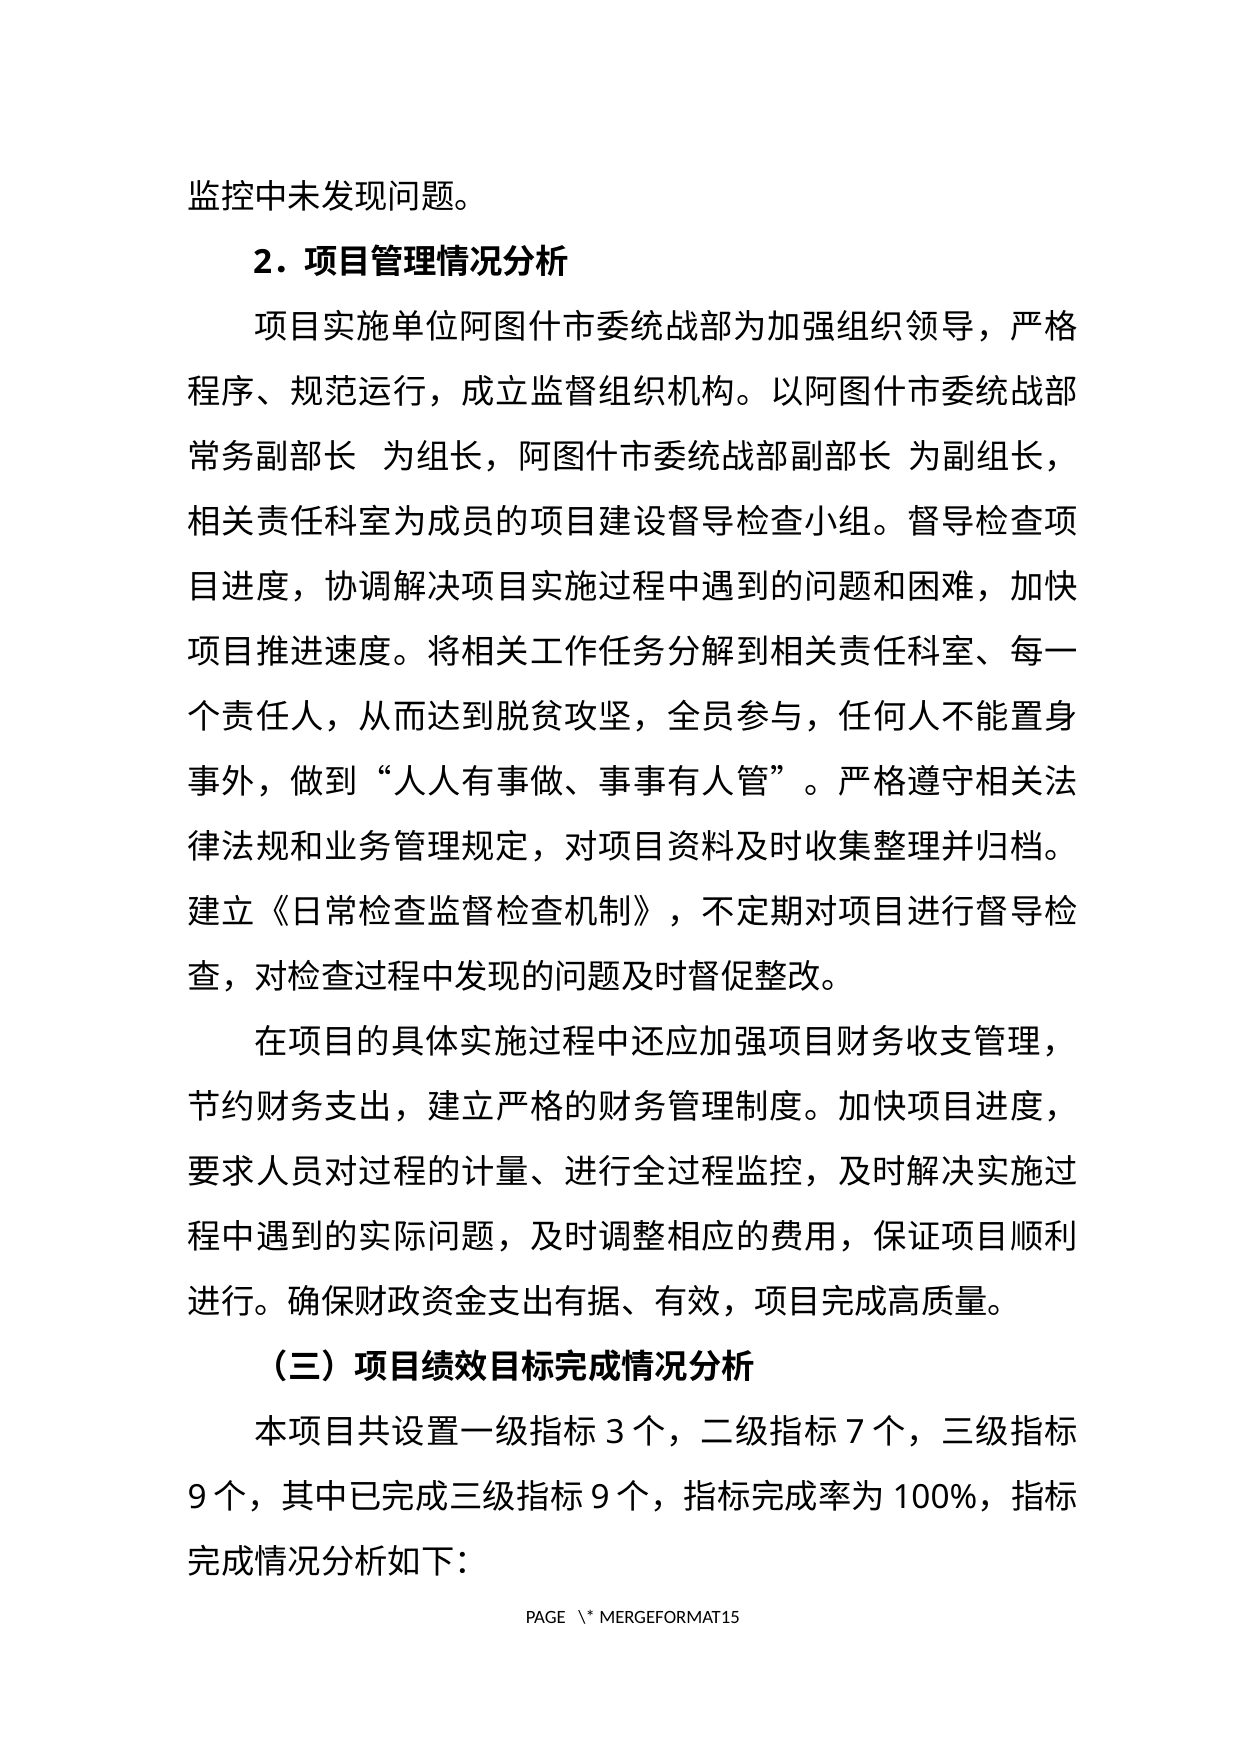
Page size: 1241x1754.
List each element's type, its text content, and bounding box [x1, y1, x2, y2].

text 项目实施单位阿图什市委统战部为加强组织领导，严格程序、规范运行，成立监督组织机构。以阿图什市委统战部常务副部长 为组长，阿图什市委统战部副部长 为副组长，相关责任科室为成员的项目建设督导检查小组。督导检查项目进度，协调解决项目实施过程中遇到的问题和困难，加快项目推进速度。将相关工作任务分解到相关责任科室、每一个责任人，从而达到脱贫攻坚，全员参与，任何人不能置身事外，做到“人人有事做、事事有人管”。严格遵守相关法律法规和业务管理规定，对项目资料及时收集整理并归档。建立《日常检查监督检查机制》，不定期对项目进行督导检查，对检查过程中发现的问题及时督促整改。 [187, 292, 1078, 1007]
text （三）项目绩效目标完成情况分析 [187, 1332, 1078, 1397]
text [187, 162, 1078, 227]
text 2．项目管理情况分析 [187, 227, 1078, 292]
text 在项目的具体实施过程中还应加强项目财务收支管理，节约财务支出，建立严格的财务管理制度。加快项目进度，要求人员对过程的计量、进行全过程监控，及时解决实施过程中遇到的实际问题，及时调整相应的费用，保证项目顺利进行。确保财政资金支出有据、有效，项目完成高质量。 [187, 1007, 1078, 1332]
text 本项目共设置一级指标3个，二级指标7个，三级指标9个，其中已完成三级指标9个，指标完成率为100%，指标完成情况分析如下： [187, 1397, 1078, 1592]
